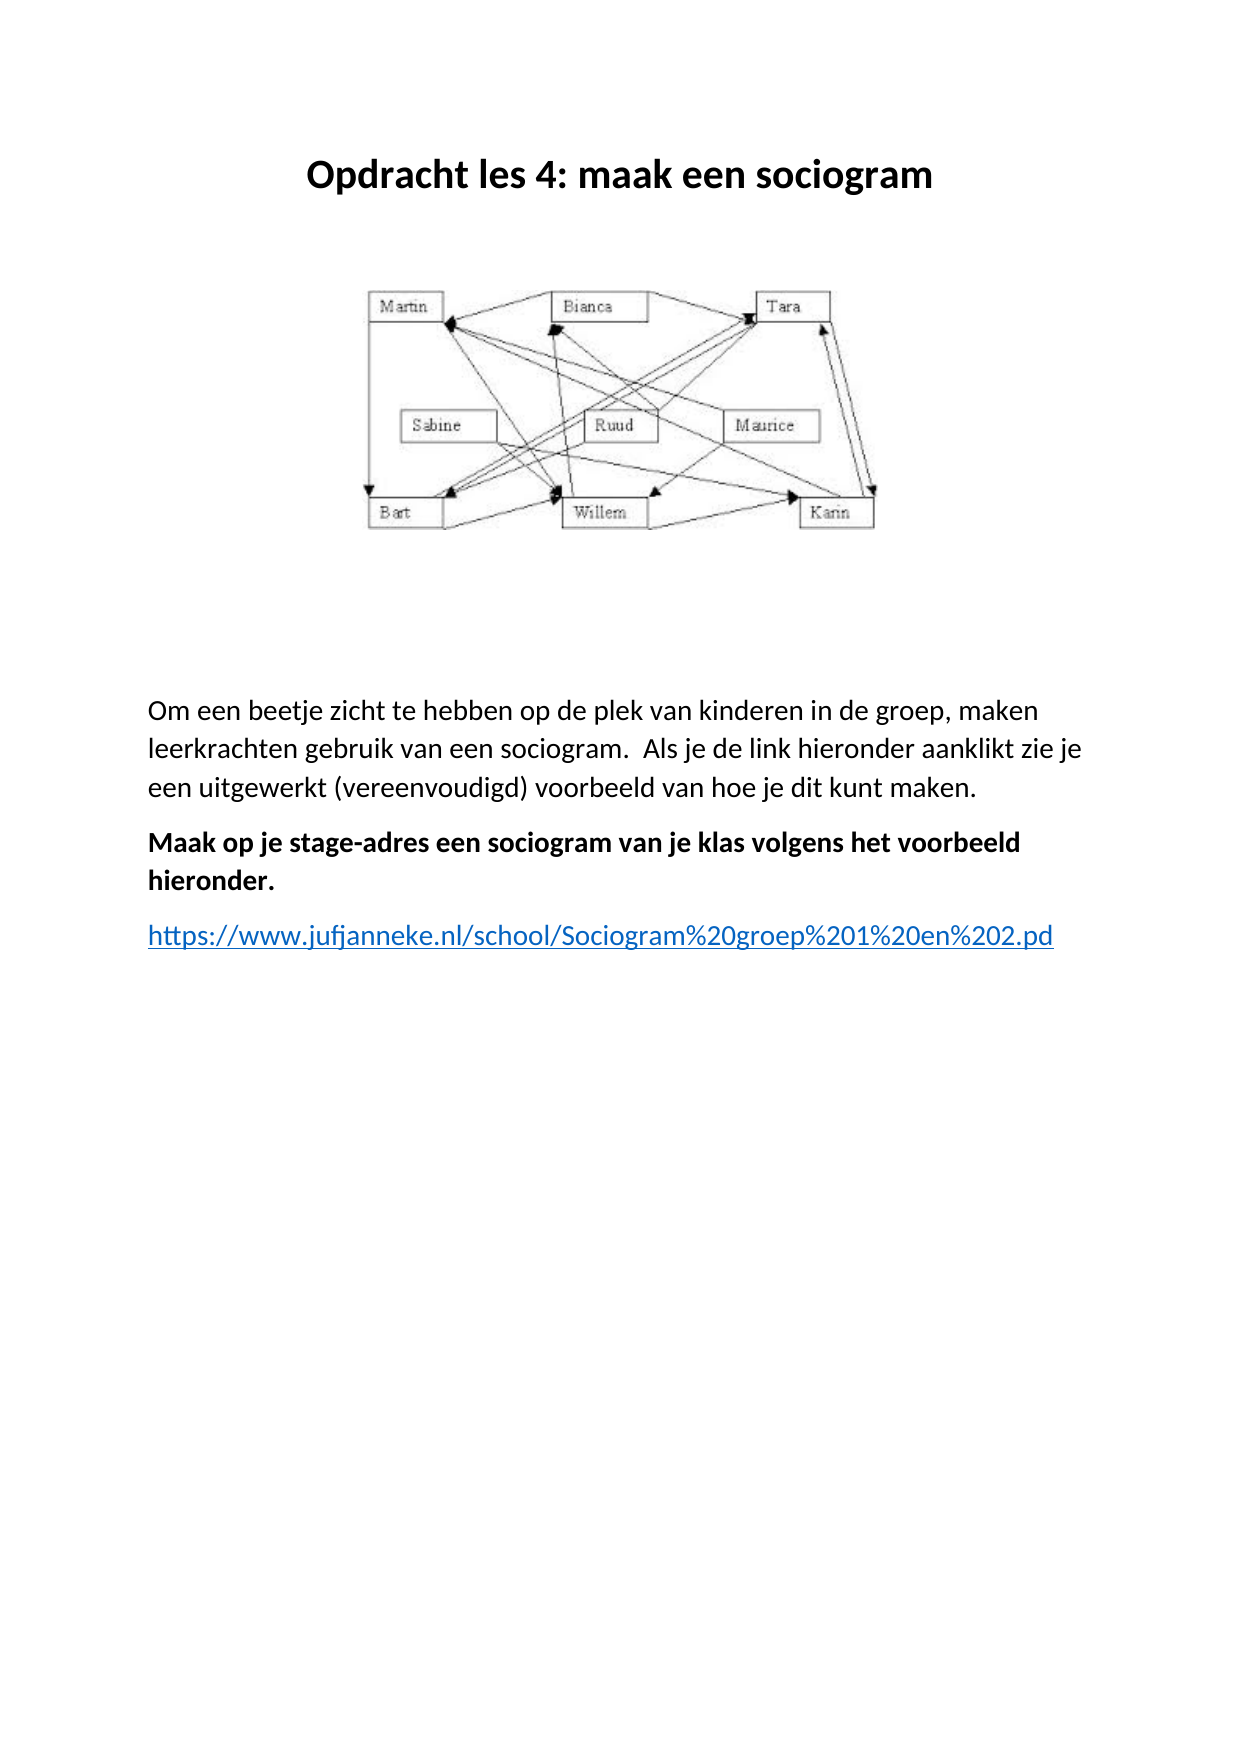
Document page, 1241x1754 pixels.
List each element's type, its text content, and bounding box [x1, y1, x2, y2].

text Maak op je stage-adres een sociogram van je klas volgens het voorbeeld hieronder. [148, 824, 1093, 898]
picture [362, 290, 878, 530]
text https://www.jufjanneke.nl/school/Sociogram%20groep%201%20en%202.pd [148, 917, 1093, 953]
text Om een beetje zicht te hebben op de plek van kinderen in de groep, maken leerkrachten gebruik van een sociogram. Als je de link hieronder aanklikt zie je een uitgewerkt (vereenvoudigd) voorbeeld van hoe je dit kunt maken. [148, 692, 1093, 804]
text Opdracht les 4: maak een sociogram [148, 148, 1093, 198]
